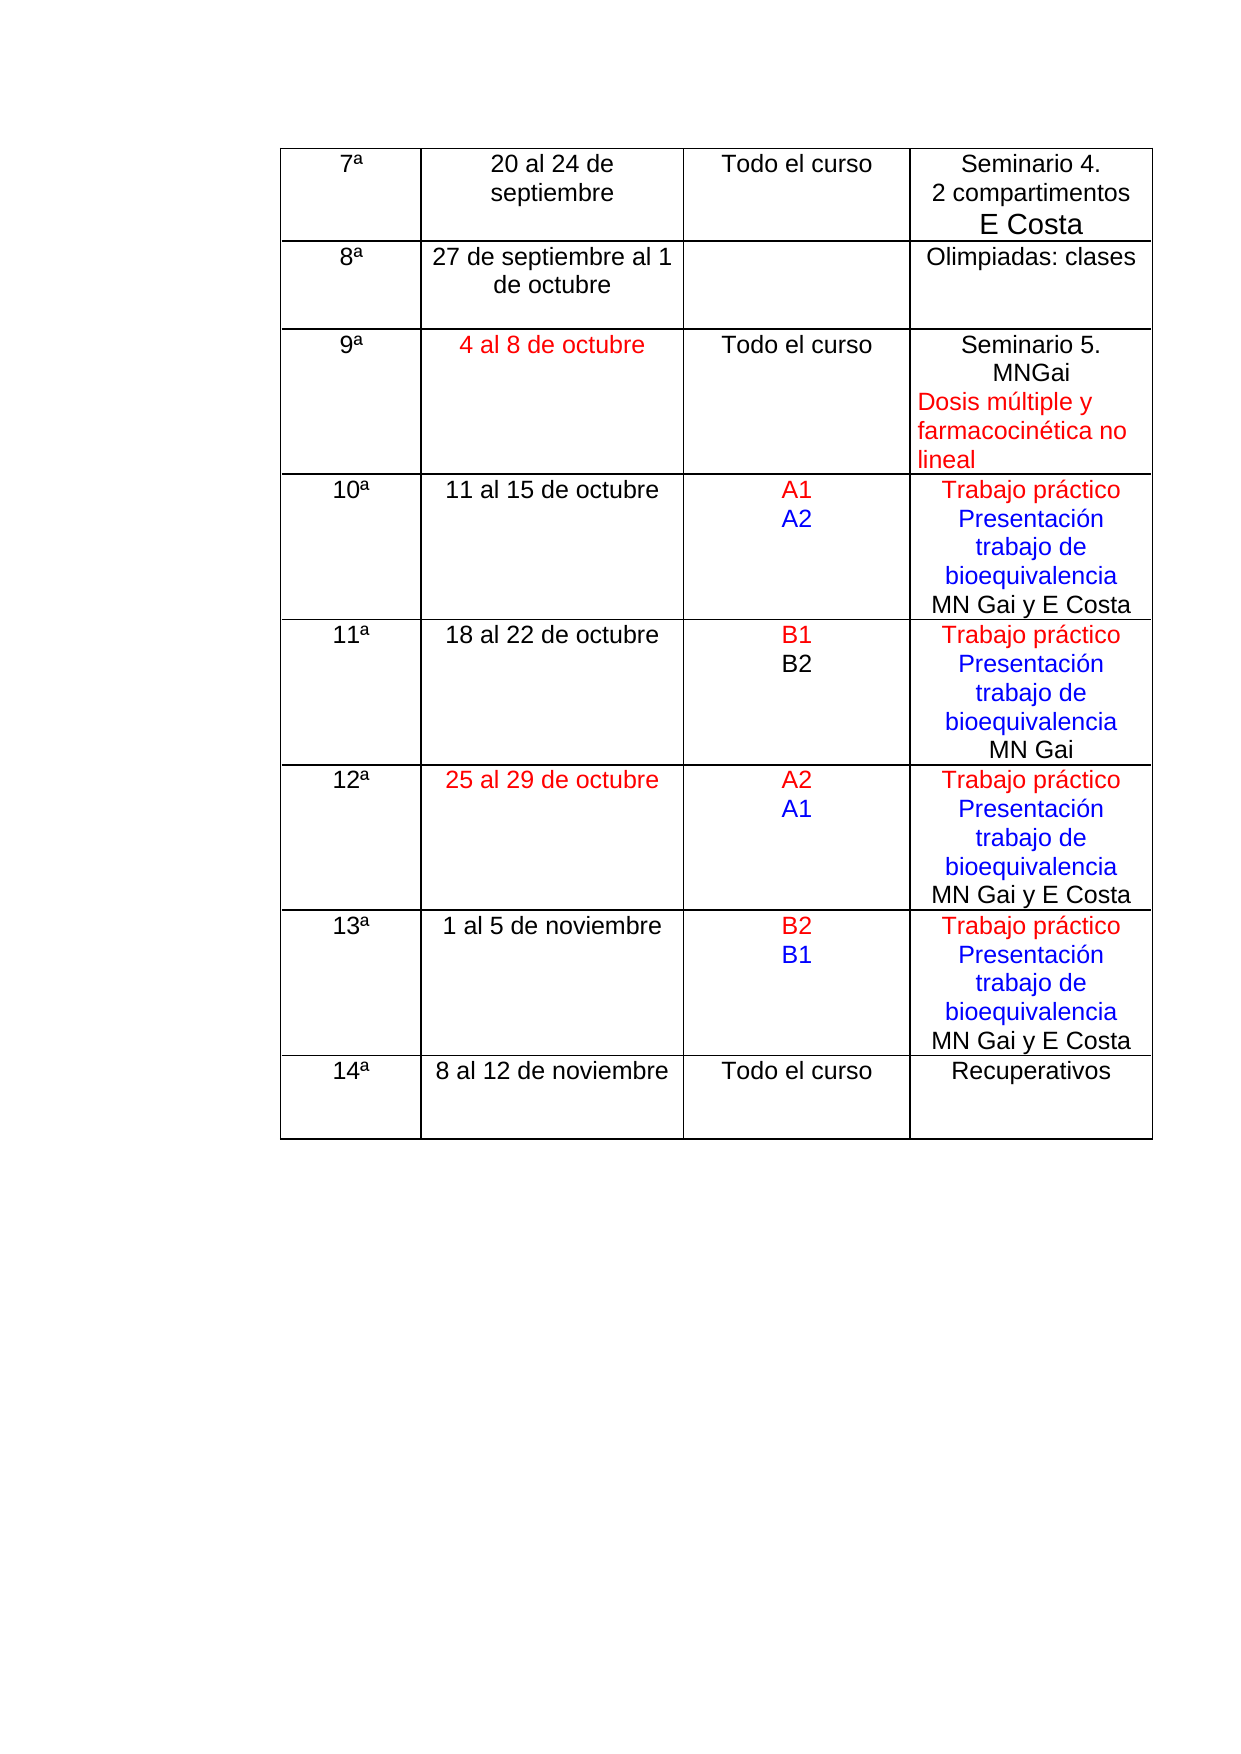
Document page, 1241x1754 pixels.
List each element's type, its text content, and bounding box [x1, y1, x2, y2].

table_cell 9ª [281, 329, 420, 473]
table_cell B1 B2 [684, 620, 909, 764]
table_cell 27 de septiembre al 1 de octubre [422, 242, 683, 328]
table_cell 8ª [281, 241, 420, 328]
table_cell B2 B1 [684, 911, 909, 1054]
table_cell 14ª [281, 1056, 420, 1138]
table_cell Trabajo práctico Presentación trabajo de bioequivalencia MN Gai [911, 619, 1152, 764]
table_cell 11ª [281, 620, 420, 764]
table_cell 18 al 22 de octubre [422, 620, 683, 764]
table_cell Olimpiadas: clases [911, 240, 1152, 328]
table_cell 11 al 15 de octubre [422, 475, 683, 619]
table_cell Trabajo práctico Presentación trabajo de bioequivalencia MN Gai y E Costa [911, 473, 1152, 619]
table_cell 8 al 12 de noviembre [422, 1056, 683, 1138]
table_header 20 al 24 de septiembre [422, 149, 683, 240]
table_cell [684, 242, 909, 328]
table_cell Recuperativos [911, 1055, 1152, 1138]
table_cell 4 al 8 de octubre [422, 330, 683, 473]
table_cell 13ª [281, 910, 420, 1054]
table_cell A2 A1 [684, 766, 909, 909]
table_header 7ª [281, 149, 420, 240]
table_header Todo el curso [684, 149, 909, 240]
table_header Seminario 4. 2 compartimentos E Costa [911, 149, 1152, 240]
table_cell 12ª [281, 765, 420, 909]
table_cell Trabajo práctico Presentación trabajo de bioequivalencia MN Gai y E Costa [911, 909, 1152, 1054]
table_cell Seminario 5. MNGai Dosis múltiple y farmacocinética no lineal [911, 328, 1152, 473]
table_cell 10ª [281, 474, 420, 619]
table_cell Todo el curso [684, 1056, 909, 1138]
table_cell Trabajo práctico Presentación trabajo de bioequivalencia MN Gai y E Costa [911, 764, 1152, 909]
table_cell A1 A2 [684, 475, 909, 619]
table_cell Todo el curso [684, 330, 909, 473]
table_cell 1 al 5 de noviembre [422, 911, 683, 1054]
table_cell 25 al 29 de octubre [422, 766, 683, 909]
